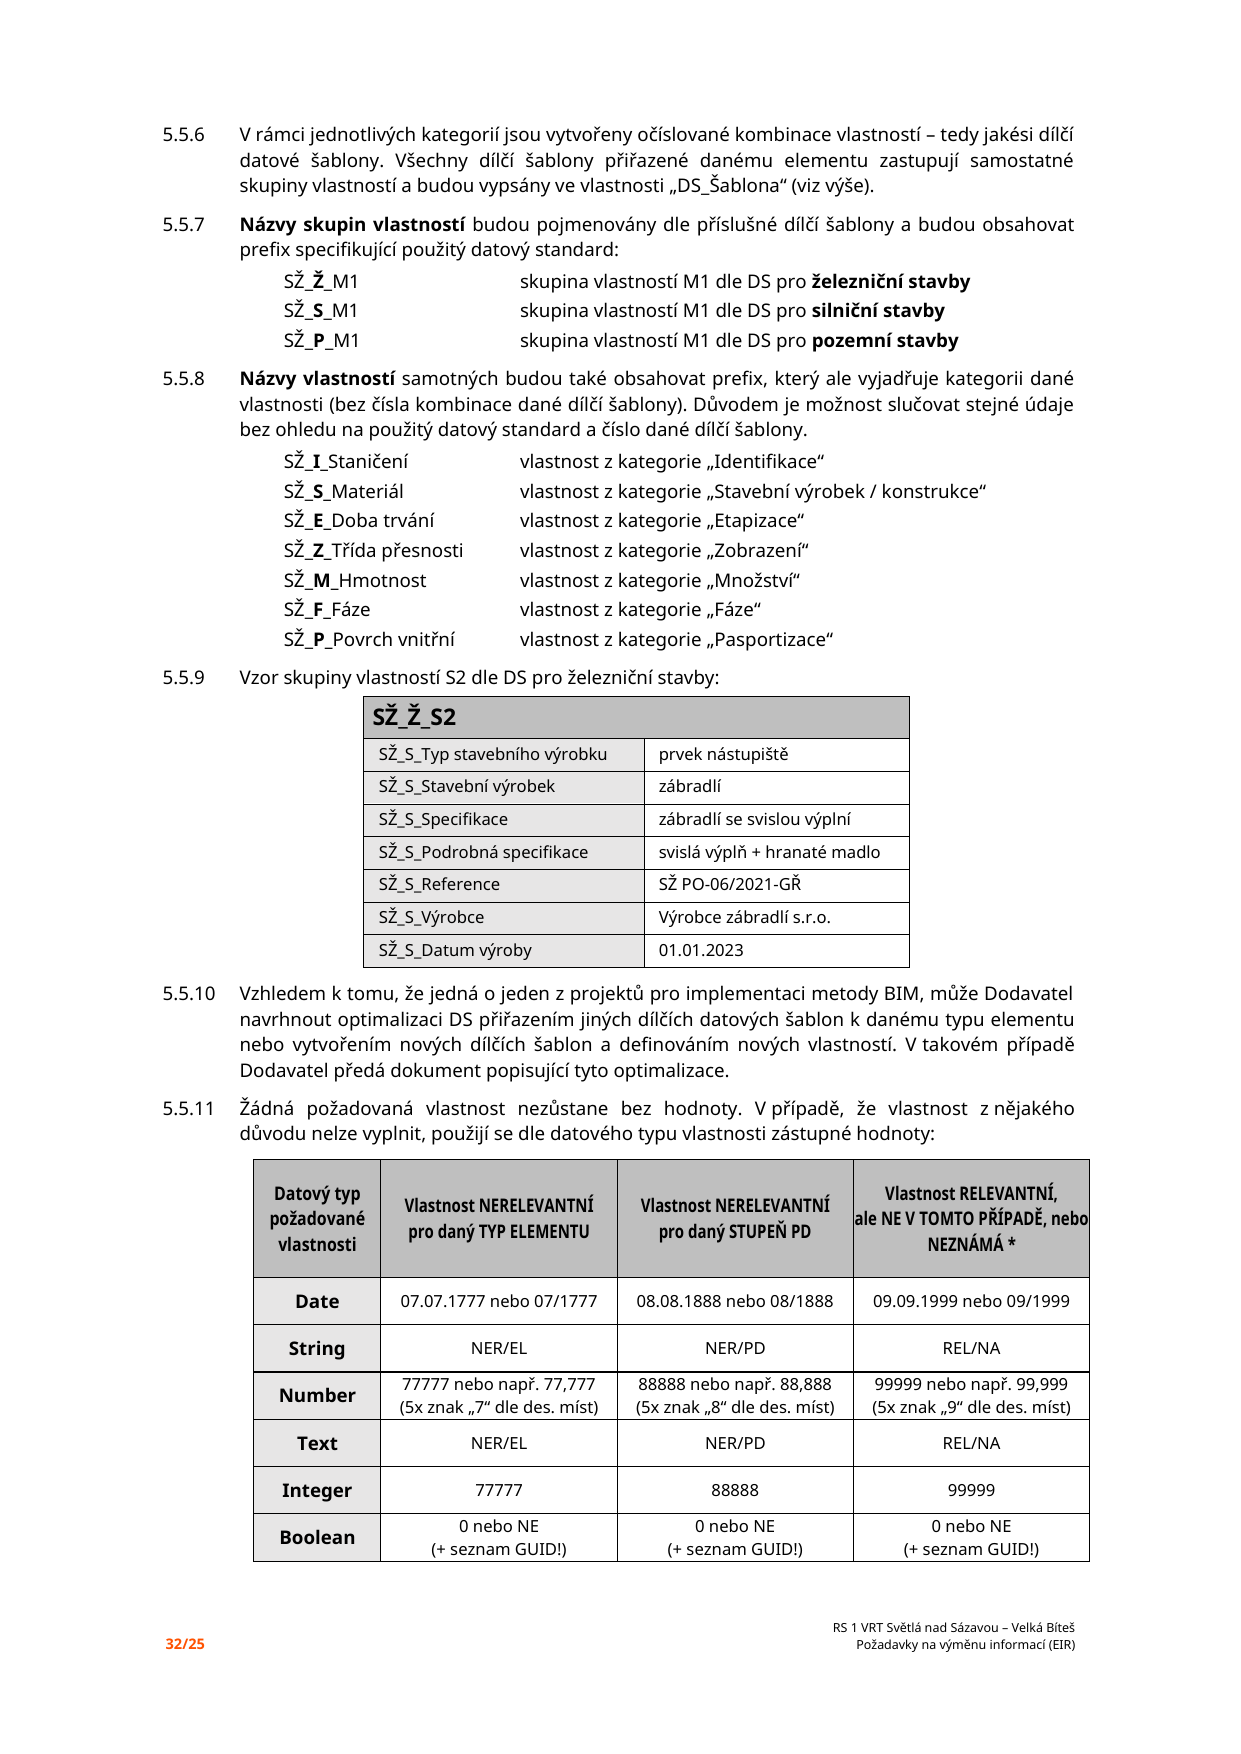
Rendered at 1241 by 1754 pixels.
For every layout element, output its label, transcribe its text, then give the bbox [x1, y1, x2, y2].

list SŽ_F_Fáze vlastnost z kategorie „Fáze“ [283, 597, 1075, 622]
table_header Vlastnost NERELEVANTNÍ pro daný TYP ELEMENTU [381, 1160, 617, 1277]
table_cell SŽ_S_Stavební výrobek [364, 772, 644, 803]
table_cell 09.09.1999 nebo 09/1999 [854, 1278, 1089, 1324]
table_cell SŽ_S_Datum výroby [364, 935, 644, 967]
text Názvy vlastností samotných budou také obsahovat prefix, který ale vyjadřuje kategorii dané vlastnosti (bez čísla kombinace dané dílčí šablony). Důvodem je možnost slučovat stejné údaje bez ohledu na použitý datový standard a číslo dané dílčí šablony. [162, 366, 1075, 442]
table_cell 0 nebo NE (+ seznam GUID!) [854, 1514, 1089, 1561]
text Žádná požadovaná vlastnost nezůstane bez hodnoty. V případě, že vlastnost z nějakého důvodu nelze vyplnit, použijí se dle datového typu vlastnosti zástupné hodnoty: [162, 1095, 1075, 1146]
table_cell zábradlí [645, 772, 909, 803]
table_cell Number [254, 1373, 380, 1419]
table_cell SŽ_S_Specifikace [364, 805, 644, 836]
table_cell NER/EL [381, 1325, 617, 1371]
table_cell prvek nástupiště [645, 739, 909, 771]
table_cell NER/EL [381, 1420, 617, 1466]
list SŽ_E_Doba trvání vlastnost z kategorie „Etapizace“ [283, 508, 1075, 533]
table_cell 01.01.2023 [645, 935, 909, 967]
table_cell SŽ_S_Reference [364, 870, 644, 902]
table_cell 88888 nebo např. 88,888 (5x znak „8“ dle des. míst) [618, 1373, 853, 1419]
table_cell 77777 [381, 1467, 617, 1513]
table_cell REL/NA [854, 1325, 1089, 1371]
table_cell Boolean [254, 1514, 380, 1561]
table_cell zábradlí se svislou výplní [645, 805, 909, 836]
table_cell 99999 [854, 1467, 1089, 1513]
table_cell Výrobce zábradlí s.r.o. [645, 903, 909, 934]
table_header Datový typ požadované vlastnosti [254, 1160, 380, 1277]
table_header SŽ_Ž_S2 [364, 697, 909, 738]
text Názvy skupin vlastností budou pojmenovány dle příslušné dílčí šablony a budou obsahovat prefix specifikující použitý datový standard: [162, 211, 1075, 262]
table_cell REL/NA [854, 1420, 1089, 1466]
table_cell 0 nebo NE (+ seznam GUID!) [618, 1514, 853, 1561]
table_cell SŽ_S_Podrobná specifikace [364, 837, 644, 869]
table_cell 77777 nebo např. 77,777 (5x znak „7“ dle des. míst) [381, 1373, 617, 1419]
list SŽ_Ž_M1 skupina vlastností M1 dle DS pro železniční stavby [283, 268, 1075, 294]
text Vzhledem k tomu, že jedná o jeden z projektů pro implementaci metody BIM, může Dodavatel navrhnout optimalizaci DS přiřazením jiných dílčích datových šablon k danému typu elementu nebo vytvořením nových dílčích šablon a definováním nových vlastností. V takovém případě Dodavatel předá dokument popisující tyto optimalizace. [162, 981, 1075, 1083]
table_cell 07.07.1777 nebo 07/1777 [381, 1278, 617, 1324]
table_cell 0 nebo NE (+ seznam GUID!) [381, 1514, 617, 1561]
list SŽ_S_M1 skupina vlastností M1 dle DS pro silniční stavby [283, 298, 1075, 323]
table_cell 08.08.1888 nebo 08/1888 [618, 1278, 853, 1324]
list SŽ_P_M1 skupina vlastností M1 dle DS pro pozemní stavby [283, 327, 1075, 353]
list SŽ_Z_Třída přesnosti vlastnost z kategorie „Zobrazení“ [283, 537, 1075, 563]
list SŽ_P_Povrch vnitřní vlastnost z kategorie „Pasportizace“ [283, 626, 1075, 652]
list SŽ_S_Materiál vlastnost z kategorie „Stavební výrobek / konstrukce“ [283, 478, 1075, 503]
table_header Vlastnost NERELEVANTNÍ pro daný STUPEŇ PD [618, 1160, 853, 1277]
table_header Vlastnost RELEVANTNÍ, ale NE V TOMTO PŘÍPADĚ, nebo NEZNÁMÁ * [854, 1160, 1089, 1277]
table_cell NER/PD [618, 1325, 853, 1371]
table_cell Integer [254, 1467, 380, 1513]
list SŽ_I_Staničení vlastnost z kategorie „Identifikace“ [283, 448, 1075, 474]
table_cell SŽ PO-06/2021-GŘ [645, 870, 909, 902]
table_cell Text [254, 1420, 380, 1466]
table_cell NER/PD [618, 1420, 853, 1466]
text Vzor skupiny vlastností S2 dle DS pro železniční stavby: [162, 664, 1075, 690]
table_cell 88888 [618, 1467, 853, 1513]
list SŽ_M_Hmotnost vlastnost z kategorie „Množství“ [283, 567, 1075, 593]
text V rámci jednotlivých kategorií jsou vytvořeny očíslované kombinace vlastností – tedy jakési dílčí datové šablony. Všechny dílčí šablony přiřazené danému elementu zastupují samostatné skupiny vlastností a budou vypsány ve vlastnosti „DS_Šablona“ (viz výše). [162, 122, 1075, 198]
table_cell String [254, 1325, 380, 1371]
table_cell svislá výplň + hranaté madlo [645, 837, 909, 869]
table_cell SŽ_S_Typ stavebního výrobku [364, 739, 644, 771]
table_cell Date [254, 1278, 380, 1324]
table_cell SŽ_S_Výrobce [364, 903, 644, 934]
table_cell 99999 nebo např. 99,999 (5x znak „9“ dle des. míst) [854, 1373, 1089, 1419]
